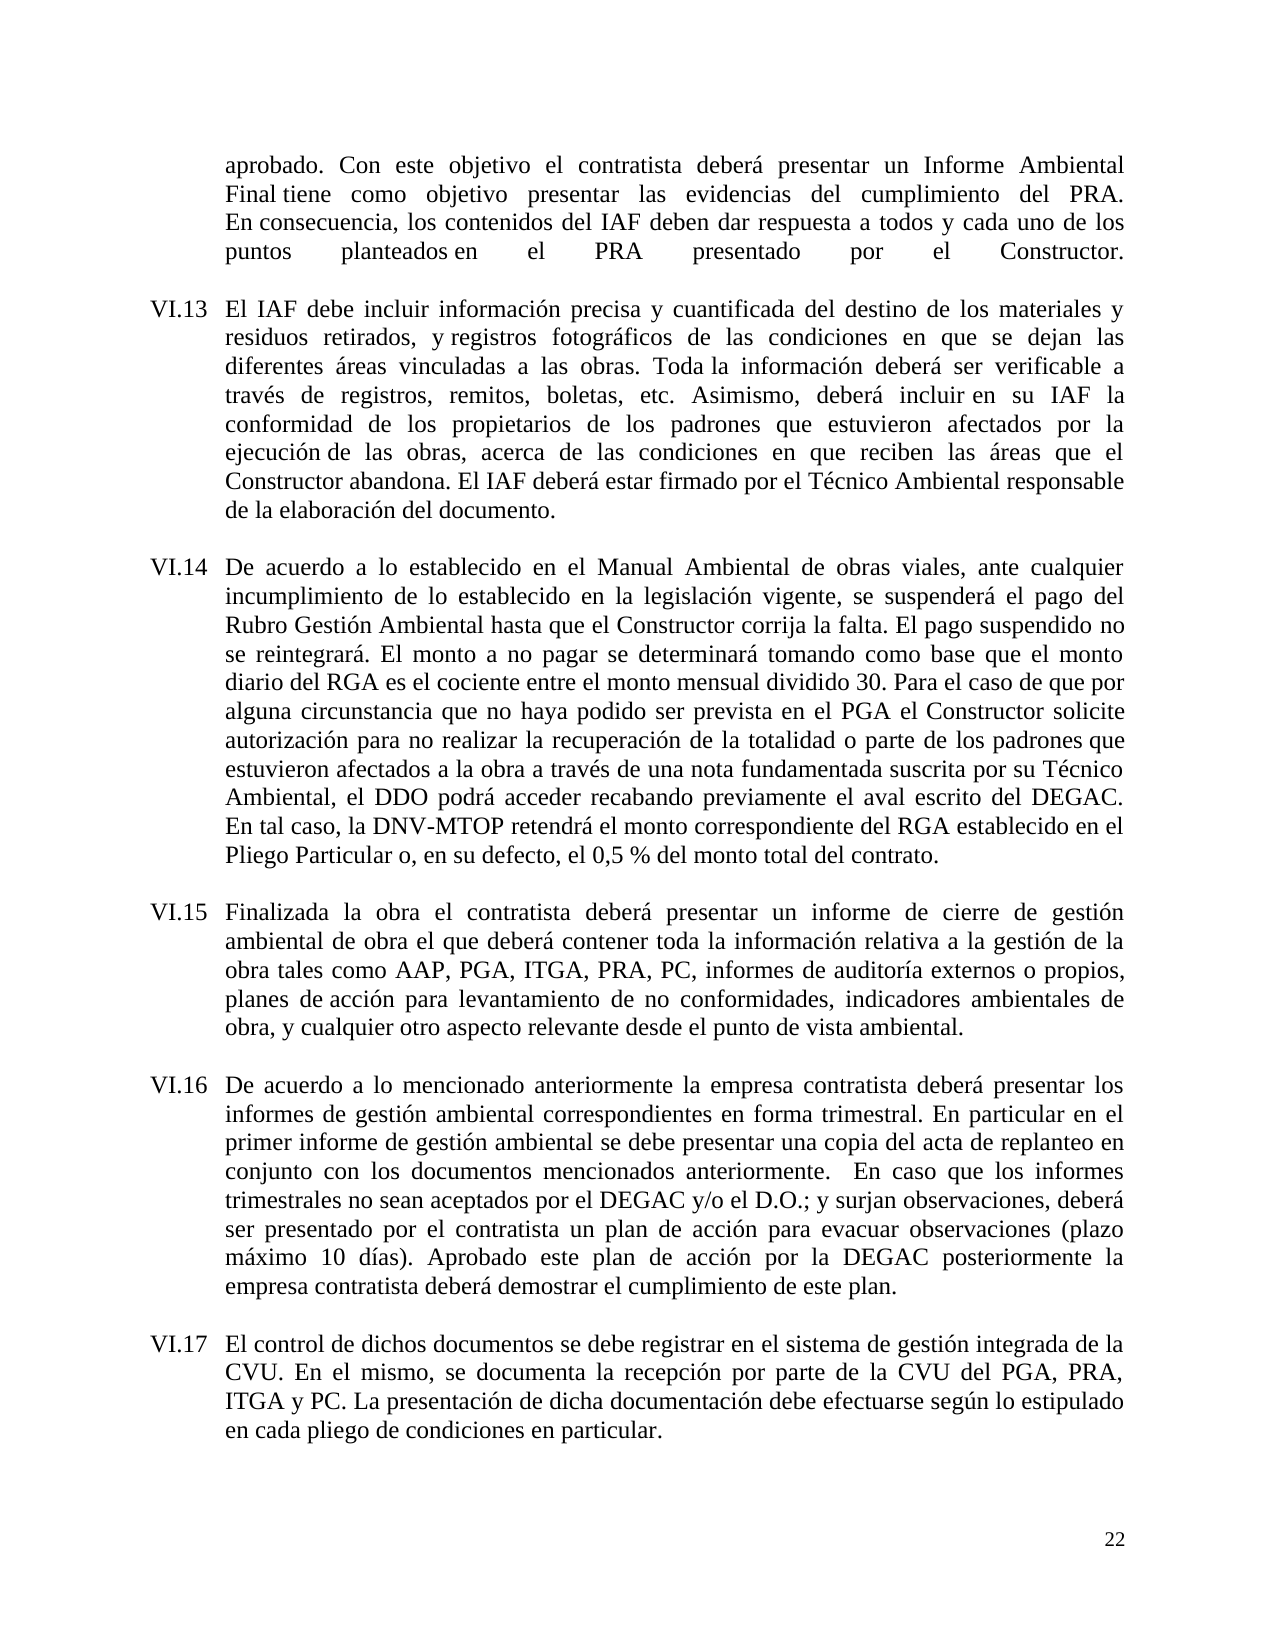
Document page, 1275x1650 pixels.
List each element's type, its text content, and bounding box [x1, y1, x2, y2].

subtitle De acuerdo a lo mencionado anteriormente la empresa contratista deberá presentar los informes de gestión ambiental correspondientes en forma trimestral. En particular en el primer informe de gestión ambiental se debe presentar una copia del acta de replanteo en conjunto con los documentos mencionados anteriormente. En caso que los informes trimestrales no sean aceptados por el DEGAC y/o el D.O.; y surjan observaciones, deberá ser presentado por el contratista un plan de acción para evacuar observaciones (plazo máximo 10 días). Aprobado este plan de acción por la DEGAC posteriormente la empresa contratista deberá demostrar el cumplimiento de este plan. [150, 1070, 1125, 1300]
subtitle Finalizada la obra el contratista deberá presentar un informe de cierre de gestión ambiental de obra el que deberá contener toda la información relativa a la gestión de la obra tales como AAP, PGA, ITGA, PRA, PC, informes de auditoría externos o propios, planes de acción para levantamiento de no conformidades, indicadores ambientales de obra, y cualquier otro aspecto relevante desde el punto de vista ambiental. [150, 897, 1125, 1041]
subtitle El control de dichos documentos se debe registrar en el sistema de gestión integrada de la CVU. En el mismo, se documenta la recepción por parte de la CVU del PGA, PRA, ITGA y PC. La presentación de dicha documentación debe efectuarse según lo estipulado en cada pliego de condiciones en particular. [150, 1329, 1125, 1444]
subtitle De acuerdo a lo establecido en el Manual Ambiental de obras viales, ante cualquier incumplimiento de lo establecido en la legislación vigente, se suspenderá el pago del Rubro Gestión Ambiental hasta que el Constructor corrija la falta. El pago suspendido no se reintegrará. El monto a no pagar se determinará tomando como base que el monto diario del RGA es el cociente entre el monto mensual dividido 30. Para el caso de que por alguna circunstancia que no haya podido ser prevista en el PGA el Constructor solicite autorización para no realizar la recuperación de la totalidad o parte de los padrones que estuvieron afectados a la obra a través de una nota fundamentada suscrita por su Técnico Ambiental, el DDO podrá acceder recabando previamente el aval escrito del DEGAC. En tal caso, la DNV-MTOP retendrá el monto correspondiente del RGA establecido en el Pliego Particular o, en su defecto, el 0,5 % del monto total del contrato. [150, 552, 1125, 869]
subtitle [150, 150, 1125, 294]
subtitle El IAF debe incluir información precisa y cuantificada del destino de los materiales y residuos retirados, y registros fotográficos de las condiciones en que se dejan las diferentes áreas vinculadas a las obras. Toda la información deberá ser verificable a través de registros, remitos, boletas, etc. Asimismo, deberá incluir en su IAF la conformidad de los propietarios de los padrones que estuvieron afectados por la ejecución de las obras, acerca de las condiciones en que reciben las áreas que el Constructor abandona. El IAF deberá estar firmado por el Técnico Ambiental responsable de la elaboración del documento. [150, 294, 1125, 524]
